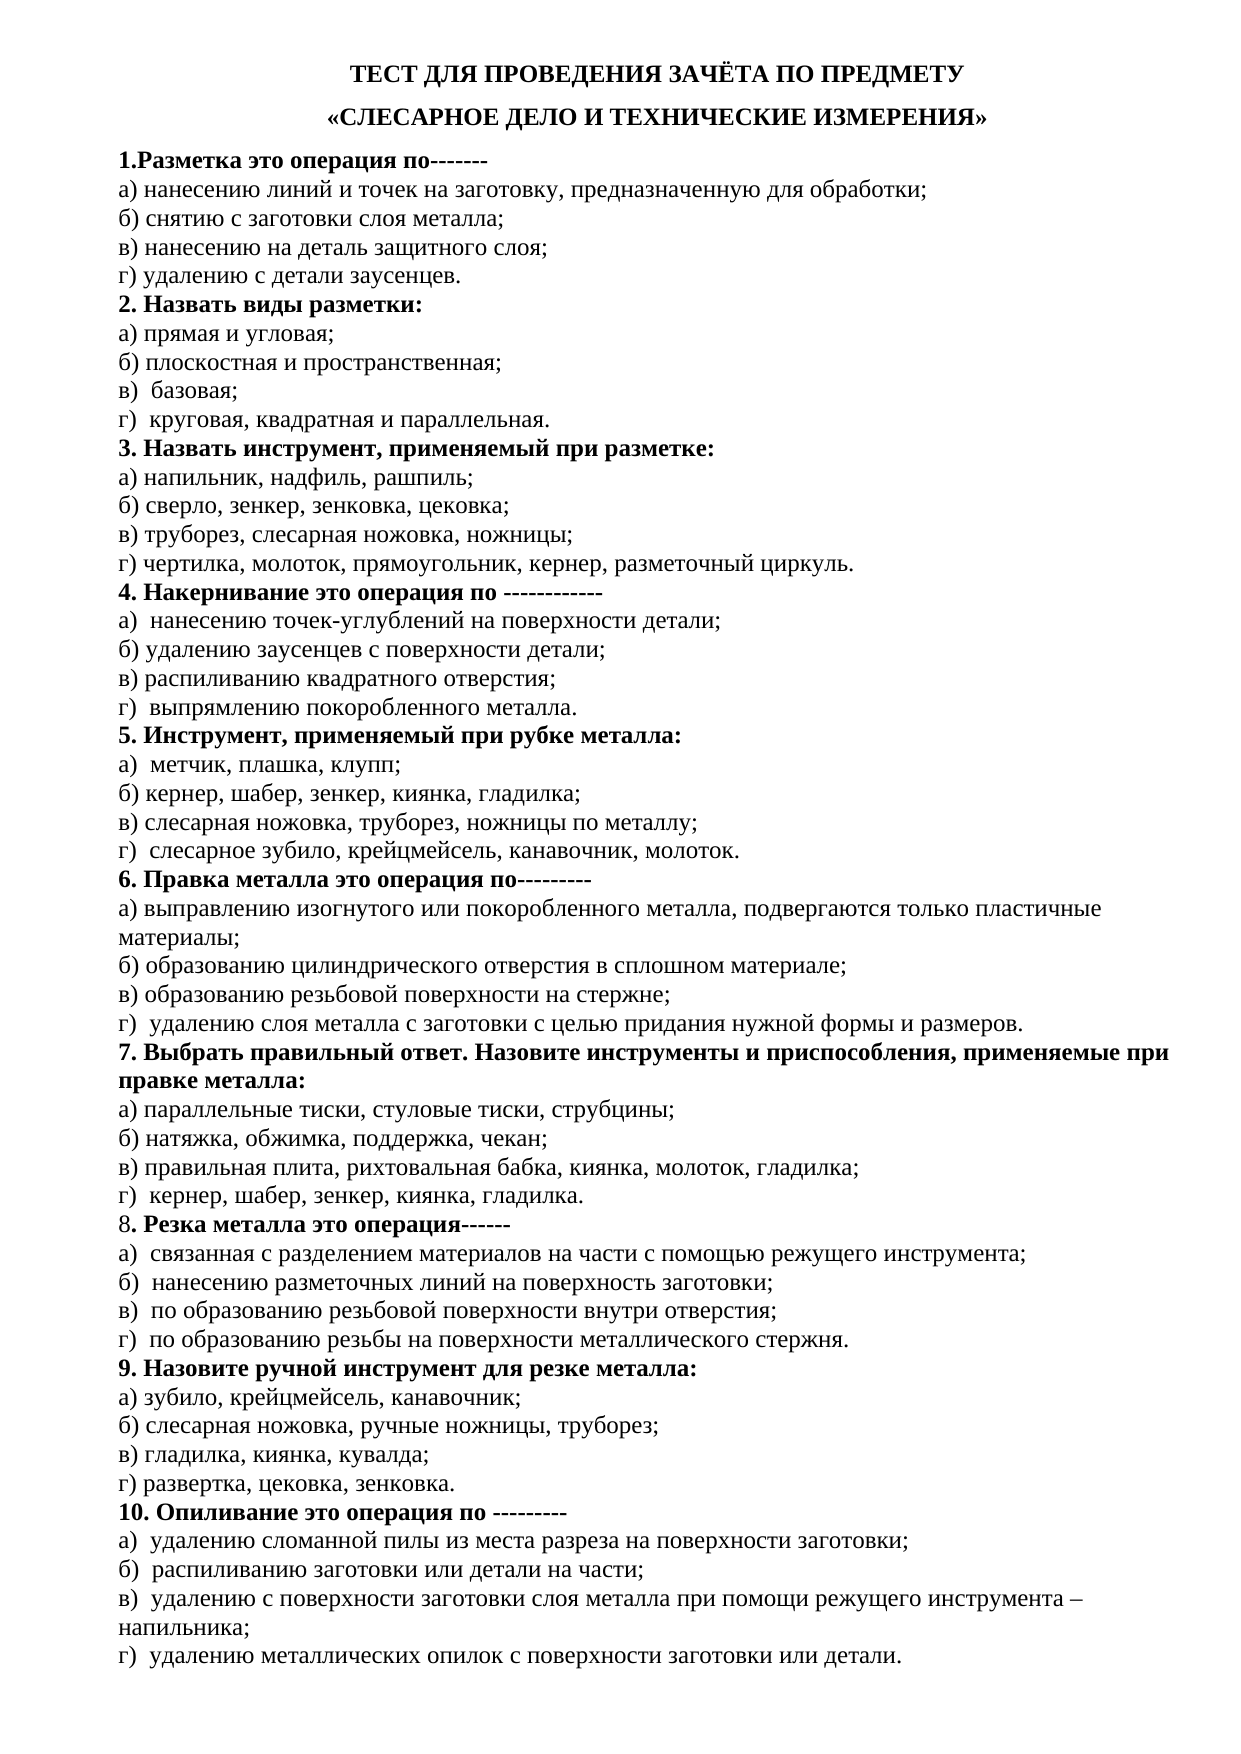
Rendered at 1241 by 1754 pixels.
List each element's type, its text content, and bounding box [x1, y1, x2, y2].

text 1.Разметка это операция по------- а) нанесению линий и точек на заготовку, предназначенную для обработки; б) снятию с заготовки слоя металла; в) нанесению на деталь защитного слоя; г) удалению с детали заусенцев. 2. Назвать виды разметки: а) прямая и угловая; б) плоскостная и пространственная; в) базовая; г) круговая, квадратная и параллельная. 3. Назвать инструмент, применяемый при разметке: а) напильник, надфиль, рашпиль; б) сверло, зенкер, зенковка, цековка; в) труборез, слесарная ножовка, ножницы; г) чертилка, молоток, прямоугольник, кернер, разметочный циркуль. 4. Накернивание это операция по ------------ а) нанесению точек-углублений на поверхности детали; б) удалению заусенцев с поверхности детали; в) распиливанию квадратного отверстия; г) выпрямлению покоробленного металла. 5. Инструмент, применяемый при рубке металла: а) метчик, плашка, клупп; б) кернер, шабер, зенкер, киянка, гладилка; в) слесарная ножовка, труборез, ножницы по металлу; г) слесарное зубило, крейцмейсель, канавочник, молоток. 6. Правка металла это операция по--------- [118, 145, 1196, 893]
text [118, 893, 1196, 1669]
text «СЛЕСАРНОЕ ДЕЛО И ТЕХНИЧЕСКИЕ ИЗМЕРЕНИЯ» [118, 102, 1196, 131]
text ТЕСТ ДЛЯ ПРОВЕДЕНИЯ ЗАЧЁТА ПО ПРЕДМЕТУ [118, 59, 1196, 88]
